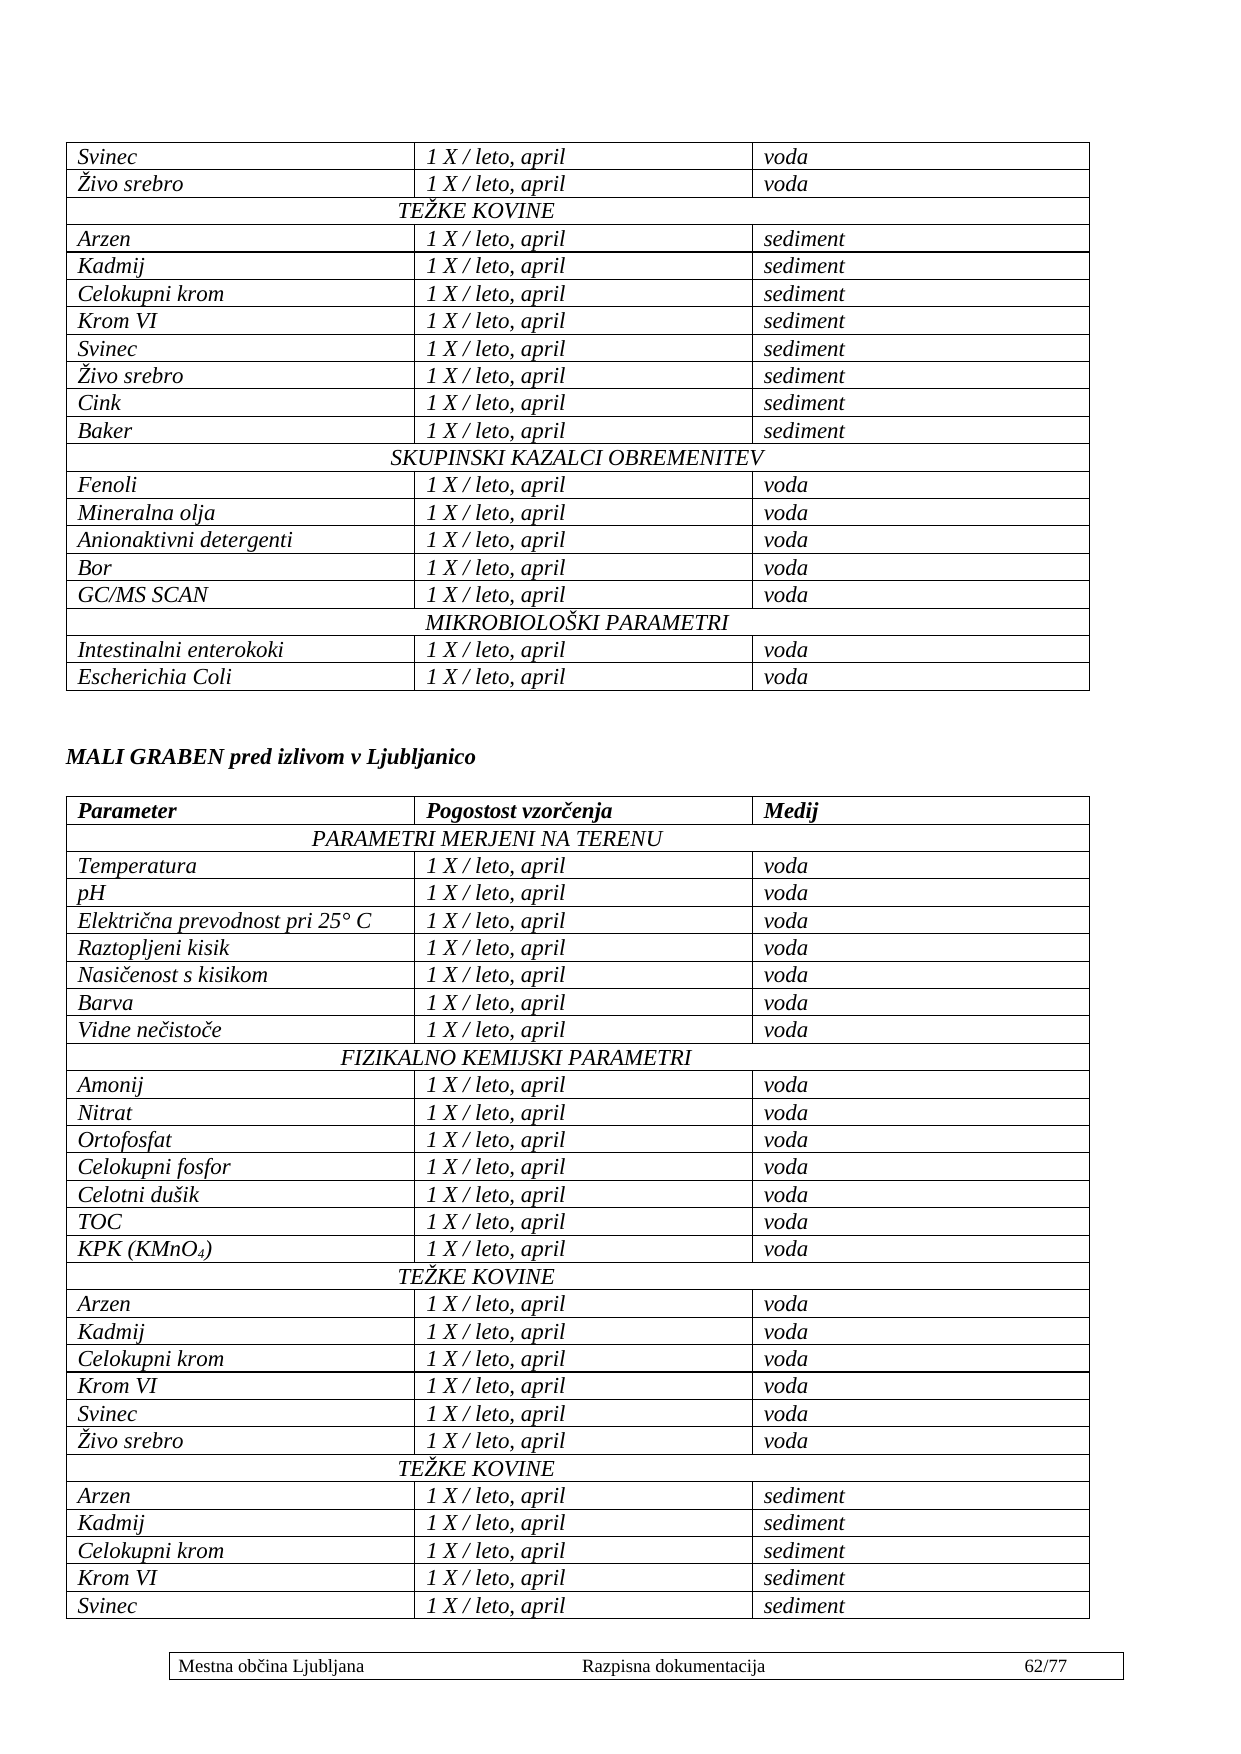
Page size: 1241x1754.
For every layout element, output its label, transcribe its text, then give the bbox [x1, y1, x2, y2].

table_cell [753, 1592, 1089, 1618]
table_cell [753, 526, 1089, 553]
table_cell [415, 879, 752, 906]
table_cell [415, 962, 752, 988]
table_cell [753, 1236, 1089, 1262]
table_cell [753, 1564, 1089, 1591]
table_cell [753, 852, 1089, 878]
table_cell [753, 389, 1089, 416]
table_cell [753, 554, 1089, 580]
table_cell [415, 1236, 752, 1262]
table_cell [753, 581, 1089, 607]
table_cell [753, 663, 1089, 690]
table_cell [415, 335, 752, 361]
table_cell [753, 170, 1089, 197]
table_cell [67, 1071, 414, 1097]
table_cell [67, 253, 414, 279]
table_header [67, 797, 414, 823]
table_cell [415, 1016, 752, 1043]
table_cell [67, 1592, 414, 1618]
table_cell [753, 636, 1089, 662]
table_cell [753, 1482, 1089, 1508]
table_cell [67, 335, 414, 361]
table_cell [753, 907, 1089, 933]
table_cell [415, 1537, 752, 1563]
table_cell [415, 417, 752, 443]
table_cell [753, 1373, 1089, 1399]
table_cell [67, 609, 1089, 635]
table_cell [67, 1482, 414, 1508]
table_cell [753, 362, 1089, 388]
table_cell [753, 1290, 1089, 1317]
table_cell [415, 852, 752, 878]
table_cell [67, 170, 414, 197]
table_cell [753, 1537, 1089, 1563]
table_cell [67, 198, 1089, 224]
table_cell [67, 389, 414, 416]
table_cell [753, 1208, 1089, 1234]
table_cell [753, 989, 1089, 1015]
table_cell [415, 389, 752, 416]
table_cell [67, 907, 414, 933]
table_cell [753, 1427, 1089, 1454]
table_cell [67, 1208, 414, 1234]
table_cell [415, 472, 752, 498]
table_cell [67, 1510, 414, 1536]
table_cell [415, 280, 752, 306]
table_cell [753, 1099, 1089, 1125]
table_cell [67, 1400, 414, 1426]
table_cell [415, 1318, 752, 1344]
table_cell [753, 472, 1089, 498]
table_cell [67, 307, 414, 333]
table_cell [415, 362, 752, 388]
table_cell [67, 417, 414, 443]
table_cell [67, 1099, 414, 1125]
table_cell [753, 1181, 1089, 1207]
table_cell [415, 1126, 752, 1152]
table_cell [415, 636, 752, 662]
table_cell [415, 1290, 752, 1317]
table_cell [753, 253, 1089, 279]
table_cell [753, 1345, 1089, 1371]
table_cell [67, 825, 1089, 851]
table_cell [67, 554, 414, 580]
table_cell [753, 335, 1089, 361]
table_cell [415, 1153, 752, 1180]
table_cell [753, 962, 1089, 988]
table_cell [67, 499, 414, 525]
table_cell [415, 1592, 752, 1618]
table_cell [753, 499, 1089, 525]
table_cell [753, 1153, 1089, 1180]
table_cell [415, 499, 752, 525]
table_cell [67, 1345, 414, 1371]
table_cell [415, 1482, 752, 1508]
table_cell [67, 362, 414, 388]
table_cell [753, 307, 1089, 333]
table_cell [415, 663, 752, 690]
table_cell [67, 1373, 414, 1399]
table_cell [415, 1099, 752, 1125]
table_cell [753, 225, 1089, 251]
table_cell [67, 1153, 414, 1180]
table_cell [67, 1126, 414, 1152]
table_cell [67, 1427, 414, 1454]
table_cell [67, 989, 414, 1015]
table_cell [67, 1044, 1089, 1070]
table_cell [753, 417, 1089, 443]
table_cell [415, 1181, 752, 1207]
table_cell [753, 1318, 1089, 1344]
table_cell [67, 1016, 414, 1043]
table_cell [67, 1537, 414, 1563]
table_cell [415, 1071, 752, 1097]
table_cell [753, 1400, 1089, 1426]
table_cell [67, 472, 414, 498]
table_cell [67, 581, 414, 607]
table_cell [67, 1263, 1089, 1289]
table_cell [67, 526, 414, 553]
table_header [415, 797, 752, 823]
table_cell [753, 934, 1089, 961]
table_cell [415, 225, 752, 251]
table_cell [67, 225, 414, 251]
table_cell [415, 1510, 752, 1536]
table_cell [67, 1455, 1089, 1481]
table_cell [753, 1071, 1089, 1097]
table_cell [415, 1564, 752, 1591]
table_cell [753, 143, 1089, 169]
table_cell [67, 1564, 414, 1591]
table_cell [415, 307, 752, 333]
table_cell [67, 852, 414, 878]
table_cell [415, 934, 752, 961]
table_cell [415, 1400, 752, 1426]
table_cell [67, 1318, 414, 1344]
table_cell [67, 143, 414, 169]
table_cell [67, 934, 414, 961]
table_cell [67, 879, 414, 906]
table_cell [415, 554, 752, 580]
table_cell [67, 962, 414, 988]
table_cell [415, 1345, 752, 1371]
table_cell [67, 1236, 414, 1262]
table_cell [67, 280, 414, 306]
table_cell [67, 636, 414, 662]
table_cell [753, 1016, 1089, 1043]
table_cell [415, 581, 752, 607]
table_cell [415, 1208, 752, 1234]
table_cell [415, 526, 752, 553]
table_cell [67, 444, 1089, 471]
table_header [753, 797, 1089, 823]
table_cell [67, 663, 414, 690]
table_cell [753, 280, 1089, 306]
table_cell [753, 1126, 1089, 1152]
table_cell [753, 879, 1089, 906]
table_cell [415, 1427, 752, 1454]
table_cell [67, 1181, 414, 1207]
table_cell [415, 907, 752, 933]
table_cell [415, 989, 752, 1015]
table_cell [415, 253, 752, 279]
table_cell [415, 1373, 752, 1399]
text MALI GRABEN pred izlivom v Ljubljanico [66, 743, 1115, 770]
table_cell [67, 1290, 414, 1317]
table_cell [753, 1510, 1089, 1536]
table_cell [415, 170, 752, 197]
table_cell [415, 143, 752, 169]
